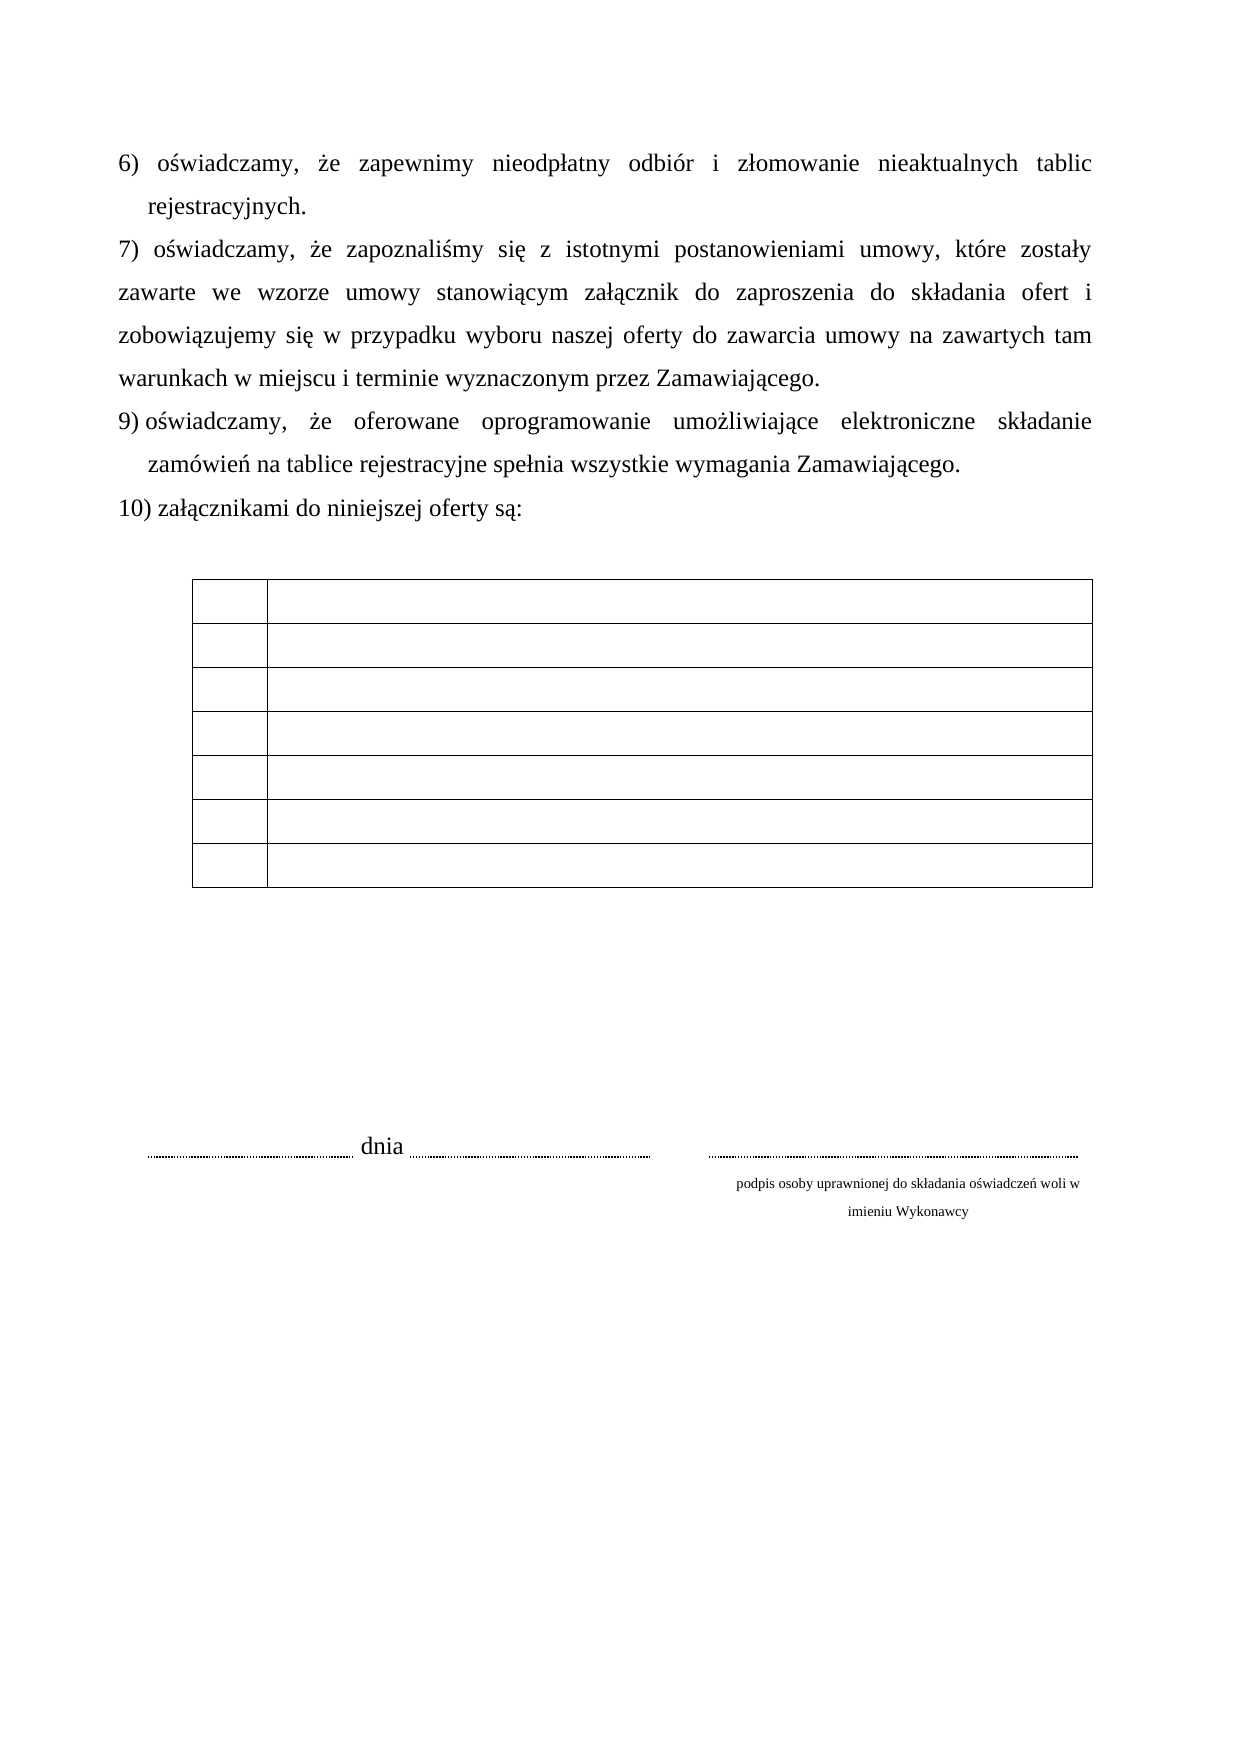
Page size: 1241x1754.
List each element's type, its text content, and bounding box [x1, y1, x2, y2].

table_cell [268, 668, 1092, 711]
table_header [268, 580, 1092, 623]
table_header [193, 580, 267, 623]
text 9) oświadczamy, że oferowane oprogramowanie umożliwiające elektroniczne składanie zamówień na tablice rejestracyjne spełnia wszystkie wymagania Zamawiającego. [118, 406, 1093, 478]
table_cell [193, 800, 267, 843]
table_cell [268, 800, 1092, 843]
text 10) załącznikami do niniejszej oferty są: [118, 493, 1093, 521]
table_cell [193, 844, 267, 887]
text podpis osoby uprawnionej do składania oświadczeń woli w imieniu Wykonawcy [723, 1174, 1093, 1232]
table_cell [193, 712, 267, 755]
table_cell [193, 756, 267, 799]
text 7) oświadczamy, że zapoznaliśmy się z istotnymi postanowieniami umowy, które zostały zawarte we wzorze umowy stanowiącym załącznik do zaproszenia do składania ofert i zobowiązujemy się w przypadku wyboru naszej oferty do zawarcia umowy na zawartych tam warunkach w miejscu i terminie wyznaczonym przez Zamawiającego. [118, 234, 1093, 392]
text 6) oświadczamy, że zapewnimy nieodpłatny odbiór i złomowanie nieaktualnych tablic rejestracyjnych. [118, 148, 1093, 219]
table_cell [268, 756, 1092, 799]
table_cell [268, 844, 1092, 887]
table_cell [268, 624, 1092, 667]
table_cell [268, 712, 1092, 755]
text dnia [148, 1131, 1093, 1160]
table_cell [193, 668, 267, 711]
table_cell [193, 624, 267, 667]
